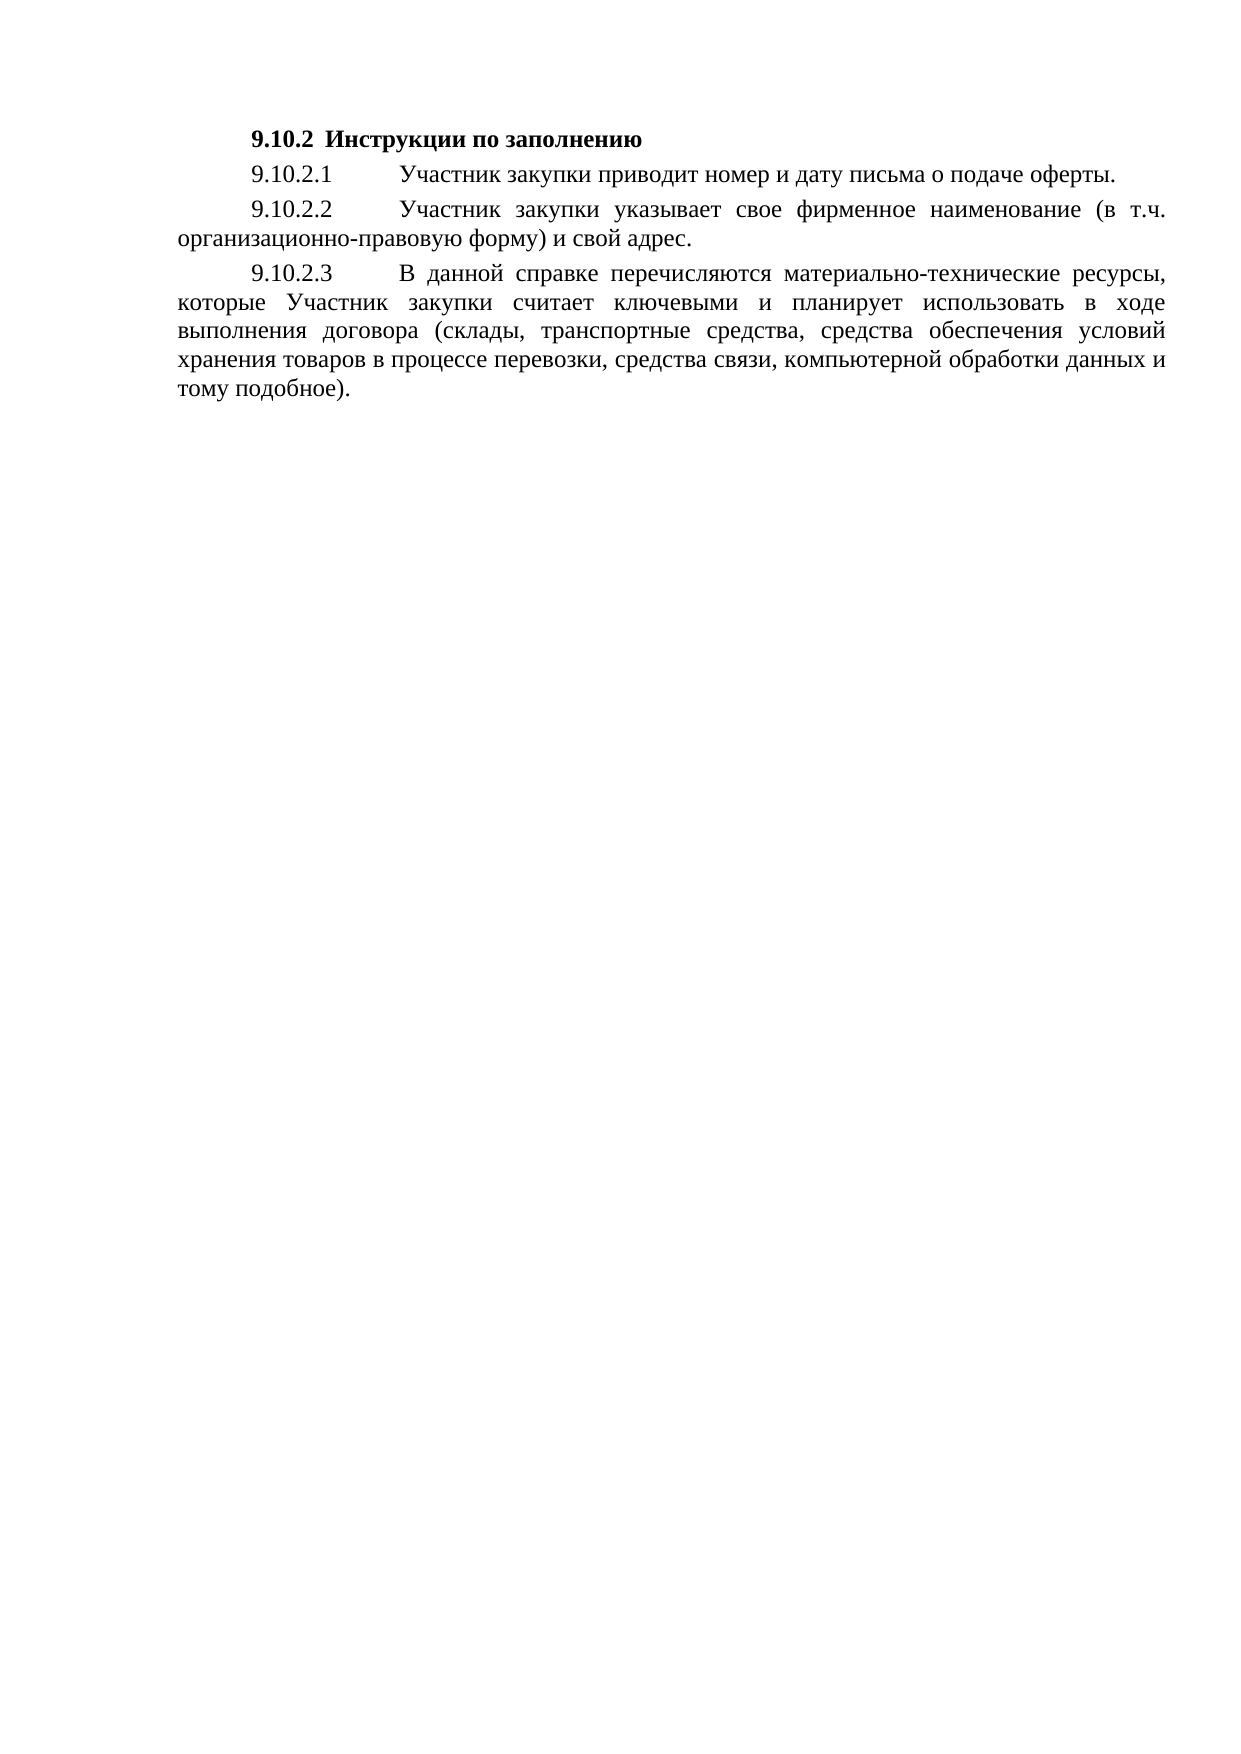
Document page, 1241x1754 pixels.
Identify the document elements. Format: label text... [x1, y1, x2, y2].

list Инструкции по заполнению [177, 124, 1167, 153]
list Участник закупки приводит номер и дату письма о подаче оферты. [177, 159, 1167, 188]
list В данной справке перечисляются материально-технические ресурсы, которые Участник закупки считает ключевыми и планирует использовать в ходе выполнения договора (склады, транспортные средства, средства обеспечения условий хранения товаров в процессе перевозки, средства связи, компьютерной обработки данных и тому подобное). [177, 258, 1167, 402]
list Участник закупки указывает свое фирменное наименование (в т.ч. организационно-правовую форму) и свой адрес. [177, 194, 1167, 252]
